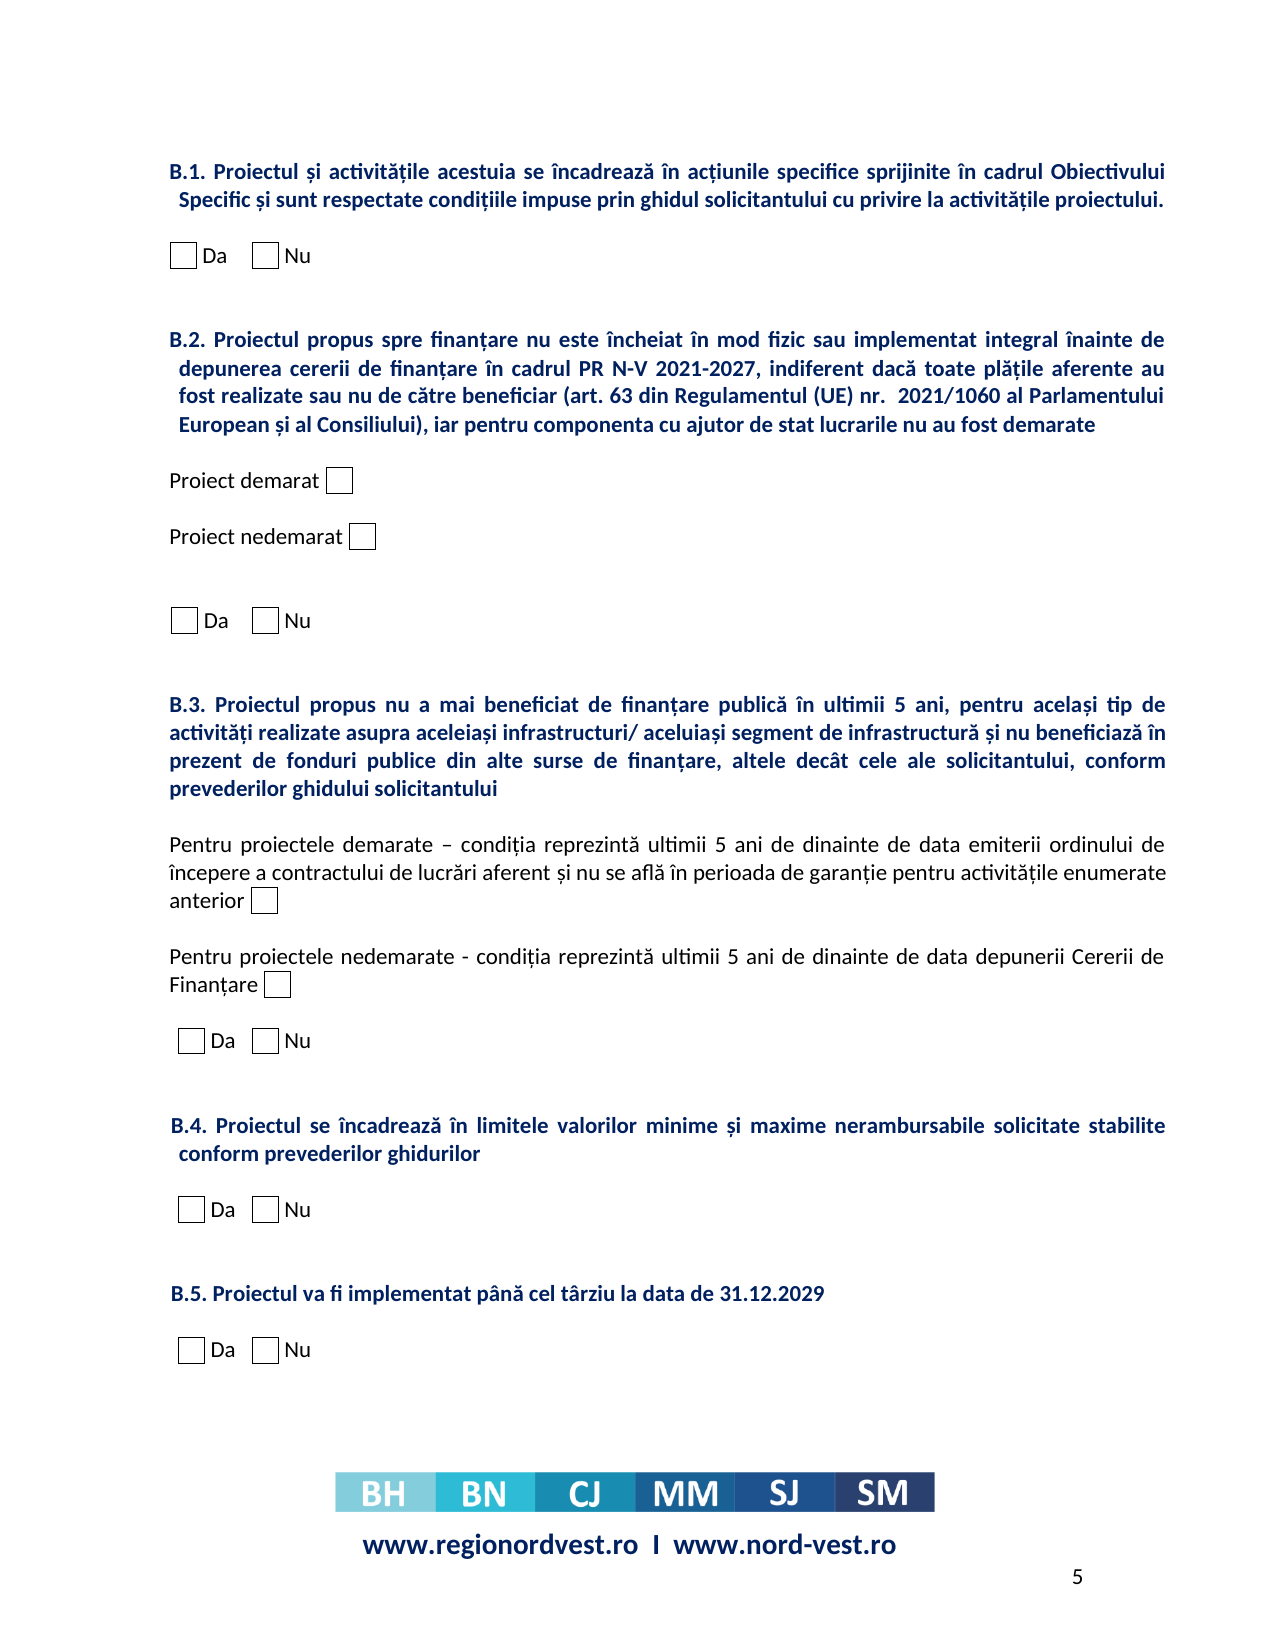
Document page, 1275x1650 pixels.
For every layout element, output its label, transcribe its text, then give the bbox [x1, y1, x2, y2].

list B.1. Proiectul și activitățile acestuia se încadrează în acțiunile specifice sprijinite în cadrul Obiectivului Specific și sunt respectate condițiile impuse prin ghidul solicitantului cu privire la activitățile proiectului. [169, 157, 1167, 213]
list B.3. Proiectul propus nu a mai beneficiat de finanţare publică în ultimii 5 ani, pentru acelaşi tip de activităţi realizate asupra aceleiași infrastructuri/ aceluiaşi segment de infrastructură şi nu beneficiază în prezent de fonduri publice din alte surse de finanţare, altele decât cele ale solicitantului, conform prevederilor ghidului solicitantului [169, 690, 1167, 802]
list Da Nu [169, 241, 1167, 269]
list Da Nu [171, 1195, 1167, 1223]
list Da Nu [171, 606, 1167, 634]
picture [335, 1472, 935, 1512]
list Da Nu [171, 1027, 1167, 1054]
list Da Nu [171, 1336, 1167, 1364]
list Pentru proiectele demarate – condiția reprezintă ultimii 5 ani de dinainte de data emiterii ordinului de începere a contractului de lucrări aferent şi nu se află în perioada de garanţie pentru activităţile enumerate anterior [169, 830, 1167, 914]
list Proiect demarat [169, 466, 1167, 494]
list B.2. Proiectul propus spre finanţare nu este încheiat în mod fizic sau implementat integral înainte de depunerea cererii de finanțare în cadrul PR N-V 2021-2027, indiferent dacă toate plățile aferente au fost realizate sau nu de către beneficiar (art. 63 din Regulamentul (UE) nr. 2021/1060 al Parlamentului European și al Consiliului), iar pentru componenta cu ajutor de stat lucrarile nu au fost demarate [169, 326, 1167, 438]
list Proiect nedemarat [169, 522, 1167, 550]
list B.4. Proiectul se încadrează în limitele valorilor minime și maxime nerambursabile solicitate stabilite conform prevederilor ghidurilor [171, 1111, 1167, 1167]
list Pentru proiectele nedemarate - condiția reprezintă ultimii 5 ani de dinainte de data depunerii Cererii de Finanţare [169, 942, 1167, 998]
list B.5. Proiectul va fi implementat până cel târziu la data de 31.12.2029 [171, 1279, 1167, 1308]
